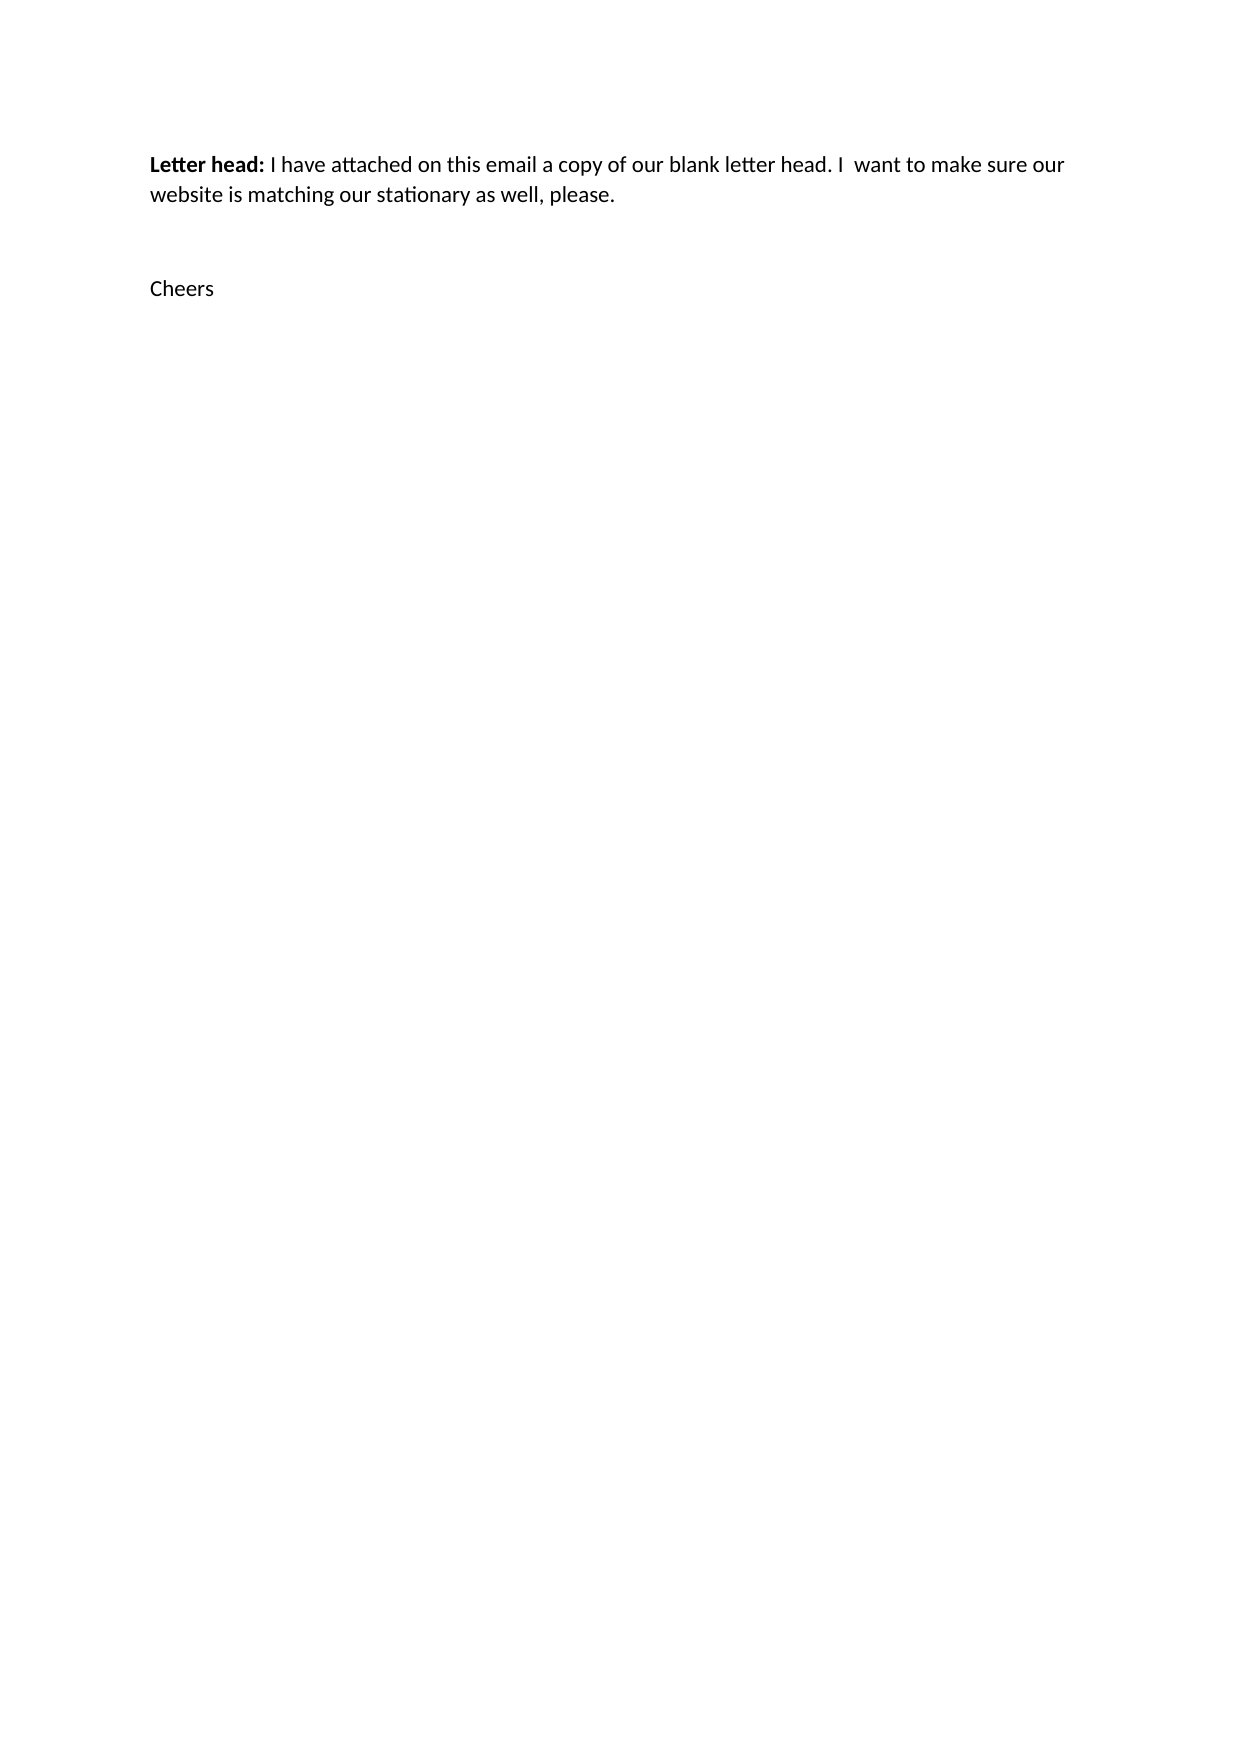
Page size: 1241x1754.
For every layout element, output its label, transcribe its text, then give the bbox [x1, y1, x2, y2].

text Letter head: I have attached on this email a copy of our blank letter head. I want to make sure our website is matching our stationary as well, please. [150, 150, 1090, 208]
text Cheers [150, 274, 1090, 302]
